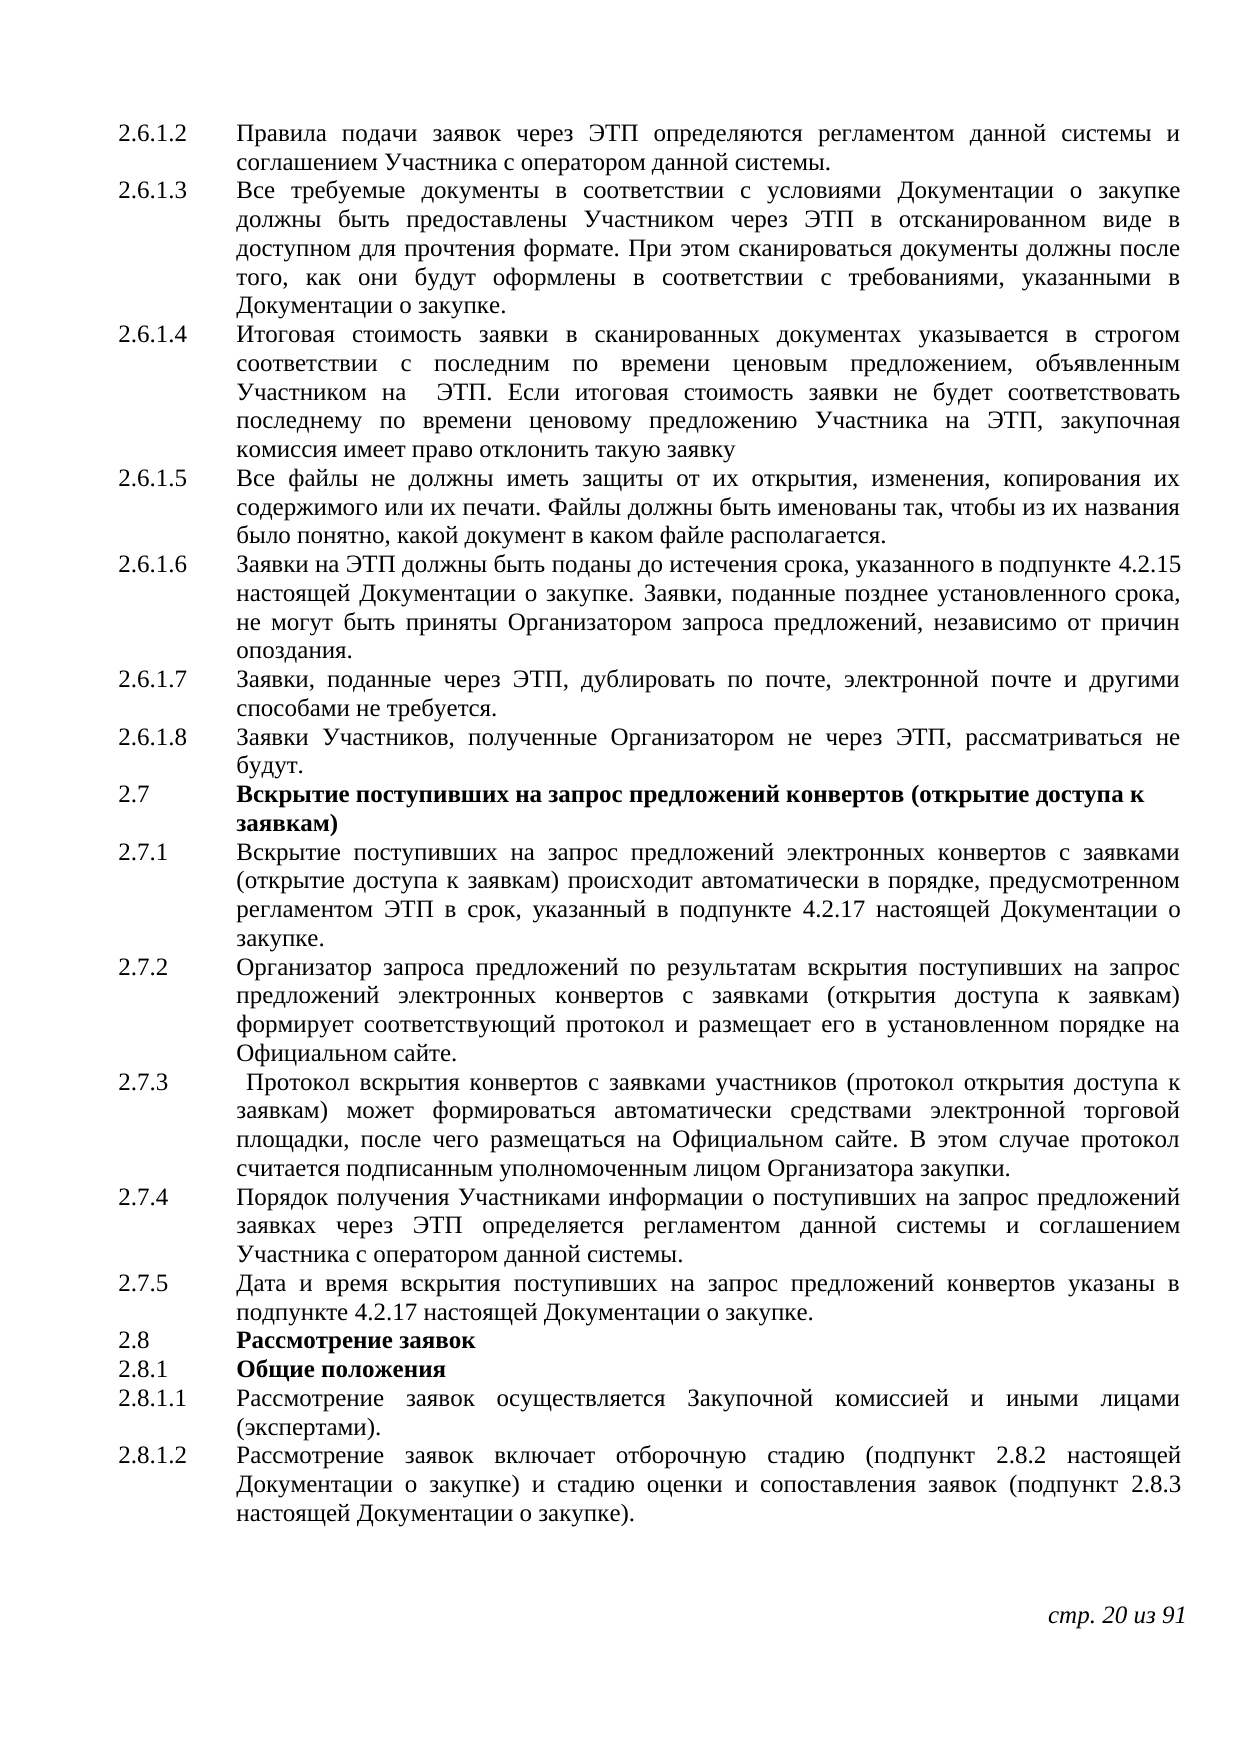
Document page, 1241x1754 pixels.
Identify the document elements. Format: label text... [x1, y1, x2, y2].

list Организатор запроса предложений по результатам вскрытия поступивших на запрос предложений электронных конвертов с заявками (открытия доступа к заявкам) формирует соответствующий протокол и размещает его в установленном порядке на Официальном сайте. [118, 952, 1181, 1067]
list Заявки на ЭТП должны быть поданы до истечения срока, указанного в подпункте 4.2.15 настоящей Документации о закупке. Заявки, поданные позднее установленного срока, не могут быть приняты Организатором запроса предложений, независимо от причин опоздания. [118, 549, 1181, 664]
subtitle Рассмотрение заявок [118, 1326, 1181, 1354]
list Заявки Участников, полученные Организатором не через ЭТП, рассматриваться не будут. [118, 722, 1181, 779]
subtitle Вскрытие поступивших на запрос предложений конвертов (открытие доступа к заявкам) [118, 779, 1181, 837]
list Дата и время вскрытия поступивших на запрос предложений конвертов указаны в подпункте 4.2.17 настоящей Документации о закупке. [118, 1268, 1181, 1326]
list Правила подачи заявок через ЭТП определяются регламентом данной системы и соглашением Участника с оператором данной системы. [118, 118, 1181, 176]
text Рассмотрение заявок осуществляется Закупочной комиссией и иными лицами (экспертами). [118, 1383, 1181, 1441]
list Вскрытие поступивших на запрос предложений электронных конвертов с заявками (открытие доступа к заявкам) происходит автоматически в порядке, предусмотренном регламентом ЭТП в срок, указанный в подпункте 4.2.17 настоящей Документации о закупке. [118, 837, 1181, 952]
list Порядок получения Участниками информации о поступивших на запрос предложений заявках через ЭТП определяется регламентом данной системы и соглашением Участника с оператором данной системы. [118, 1182, 1181, 1268]
text Общие положения [118, 1354, 1181, 1383]
list Заявки, поданные через ЭТП, дублировать по почте, электронной почте и другими способами не требуется. [118, 664, 1181, 722]
list Протокол вскрытия конвертов с заявками участников (протокол открытия доступа к заявкам) может формироваться автоматически средствами электронной торговой площадки, после чего размещаться на Официальном сайте. В этом случае протокол считается подписанным уполномоченным лицом Организатора закупки. [118, 1067, 1181, 1182]
list Итоговая стоимость заявки в сканированных документах указывается в строгом соответствии с последним по времени ценовым предложением, объявленным Участником на ЭТП. Если итоговая стоимость заявки не будет соответствовать последнему по времени ценовому предложению Участника на ЭТП, закупочная комиссия имеет право отклонить такую заявку [118, 319, 1181, 463]
list Все файлы не должны иметь защиты от их открытия, изменения, копирования их содержимого или их печати. Файлы должны быть именованы так, чтобы из их названия было понятно, какой документ в каком файле располагается. [118, 463, 1181, 549]
list Все требуемые документы в соответствии с условиями Документации о закупке должны быть предоставлены Участником через ЭТП в отсканированном виде в доступном для прочтения формате. При этом сканироваться документы должны после того, как они будут оформлены в соответствии с требованиями, указанными в Документации о закупке. [118, 176, 1181, 319]
text Рассмотрение заявок включает отборочную стадию (подпункт 2.8.2 настоящей Документации о закупке) и стадию оценки и сопоставления заявок (подпункт 2.8.3 настоящей Документации о закупке). [118, 1441, 1181, 1527]
